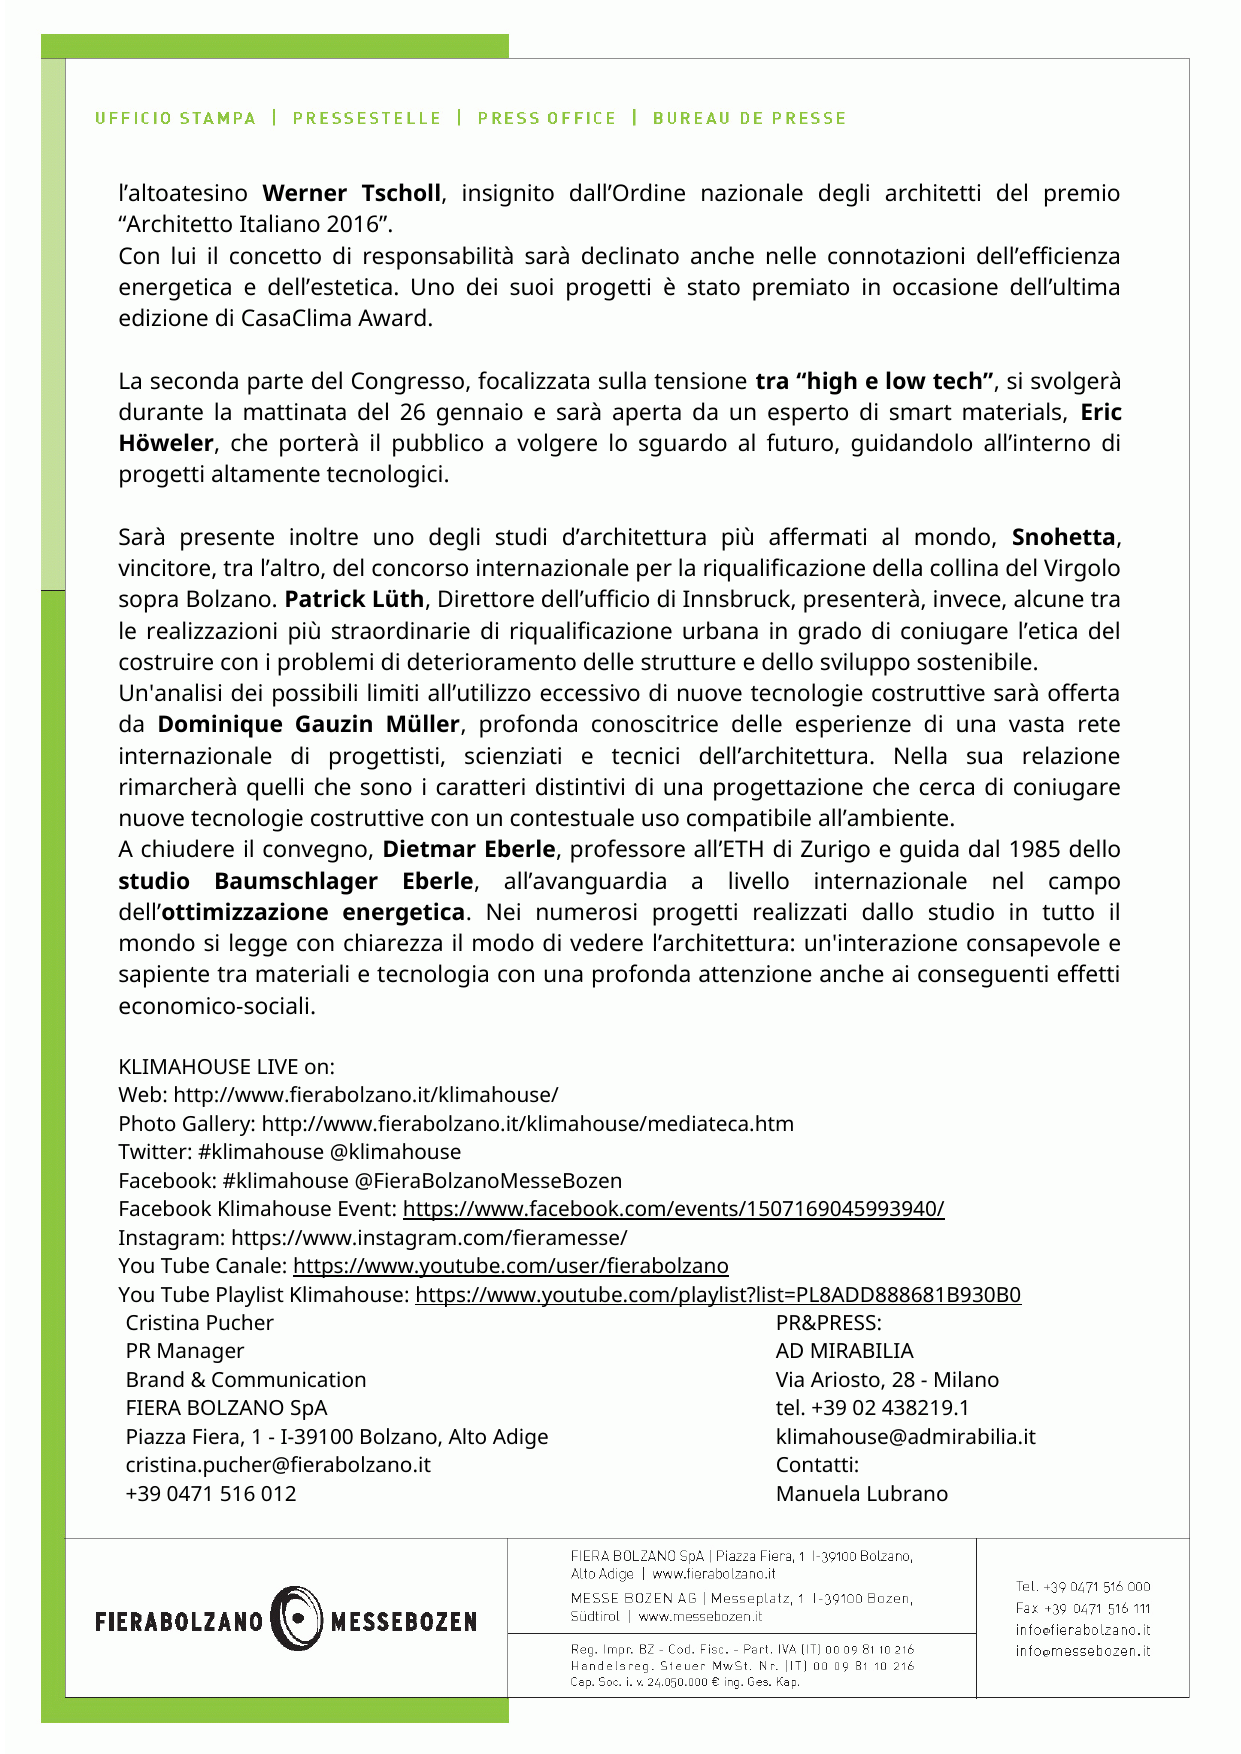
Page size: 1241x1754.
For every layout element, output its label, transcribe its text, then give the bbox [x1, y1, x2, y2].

text Sarà presente inoltre uno degli studi d’architettura più affermati al mondo, Snohetta, vincitore, tra l’altro, del concorso internazionale per la riqualificazione della collina del Virgolo sopra Bolzano. Patrick Lüth, Direttore dell’ufficio di Innsbruck, presenterà, invece, alcune tra le realizzazioni più straordinarie di riqualificazione urbana in grado di coniugare l’etica del costruire con i problemi di deterioramento delle strutture e dello sviluppo sostenibile. [118, 521, 1122, 677]
text A chiudere il convegno, Dietmar Eberle, professore all’ETH di Zurigo e guida dal 1985 dello studio Baumschlager Eberle, all’avanguardia a livello internazionale nel campo dell’ottimizzazione energetica. Nei numerosi progetti realizzati dallo studio in tutto il mondo si legge con chiarezza il modo di vedere l’architettura: un'interazione consapevole e sapiente tra materiali e tecnologia con una profonda attenzione anche ai conseguenti effetti economico-sociali. [118, 833, 1122, 1021]
text You Tube Playlist Klimahouse: https://www.youtube.com/playlist?list=PL8ADD888681B930B0 [118, 1280, 1122, 1308]
text Un'analisi dei possibili limiti all’utilizzo eccessivo di nuove tecnologie costruttive sarà offerta da Dominique Gauzin Müller, profonda conoscitrice delle esperienze di una vasta rete internazionale di progettisti, scienziati e tecnici dell’architettura. Nella sua relazione rimarcherà quelli che sono i caratteri distintivi di una progettazione che cerca di coniugare nuove tecnologie costruttive con un contestuale uso compatibile all’ambiente. [118, 677, 1122, 833]
text Facebook: #klimahouse @FieraBolzanoMesseBozen [118, 1166, 1122, 1194]
text Twitter: #klimahouse @klimahouse [118, 1137, 1122, 1166]
picture [5, 0, 1241, 1754]
text La seconda parte del Congresso, focalizzata sulla tensione tra “high e low tech”, si svolgerà durante la mattinata del 26 gennaio e sarà aperta da un esperto di smart materials, Eric Höweler, che porterà il pubblico a volgere lo sguardo al futuro, guidandolo all’interno di progetti altamente tecnologici. [118, 365, 1122, 490]
text Con lui il concetto di responsabilità sarà declinato anche nelle connotazioni dell’efficienza energetica e dell’estetica. Uno dei suoi progetti è stato premiato in occasione dell’ultima edizione di CasaClima Award. [118, 240, 1122, 333]
text You Tube Canale: https://www.youtube.com/user/fierabolzano [118, 1251, 1122, 1280]
text Photo Gallery: http://www.fierabolzano.it/klimahouse/mediateca.htm [118, 1109, 1122, 1137]
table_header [768, 1308, 1186, 1518]
text Facebook Klimahouse Event: https://www.facebook.com/events/1507169045993940/ [118, 1194, 1122, 1223]
text Web: http://www.fierabolzano.it/klimahouse/ [118, 1081, 1122, 1109]
text Instagram: https://www.instagram.com/fieramesse/ [118, 1223, 1122, 1251]
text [118, 177, 1122, 240]
text KLIMAHOUSE LIVE on: [118, 1052, 1122, 1081]
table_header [118, 1308, 768, 1518]
